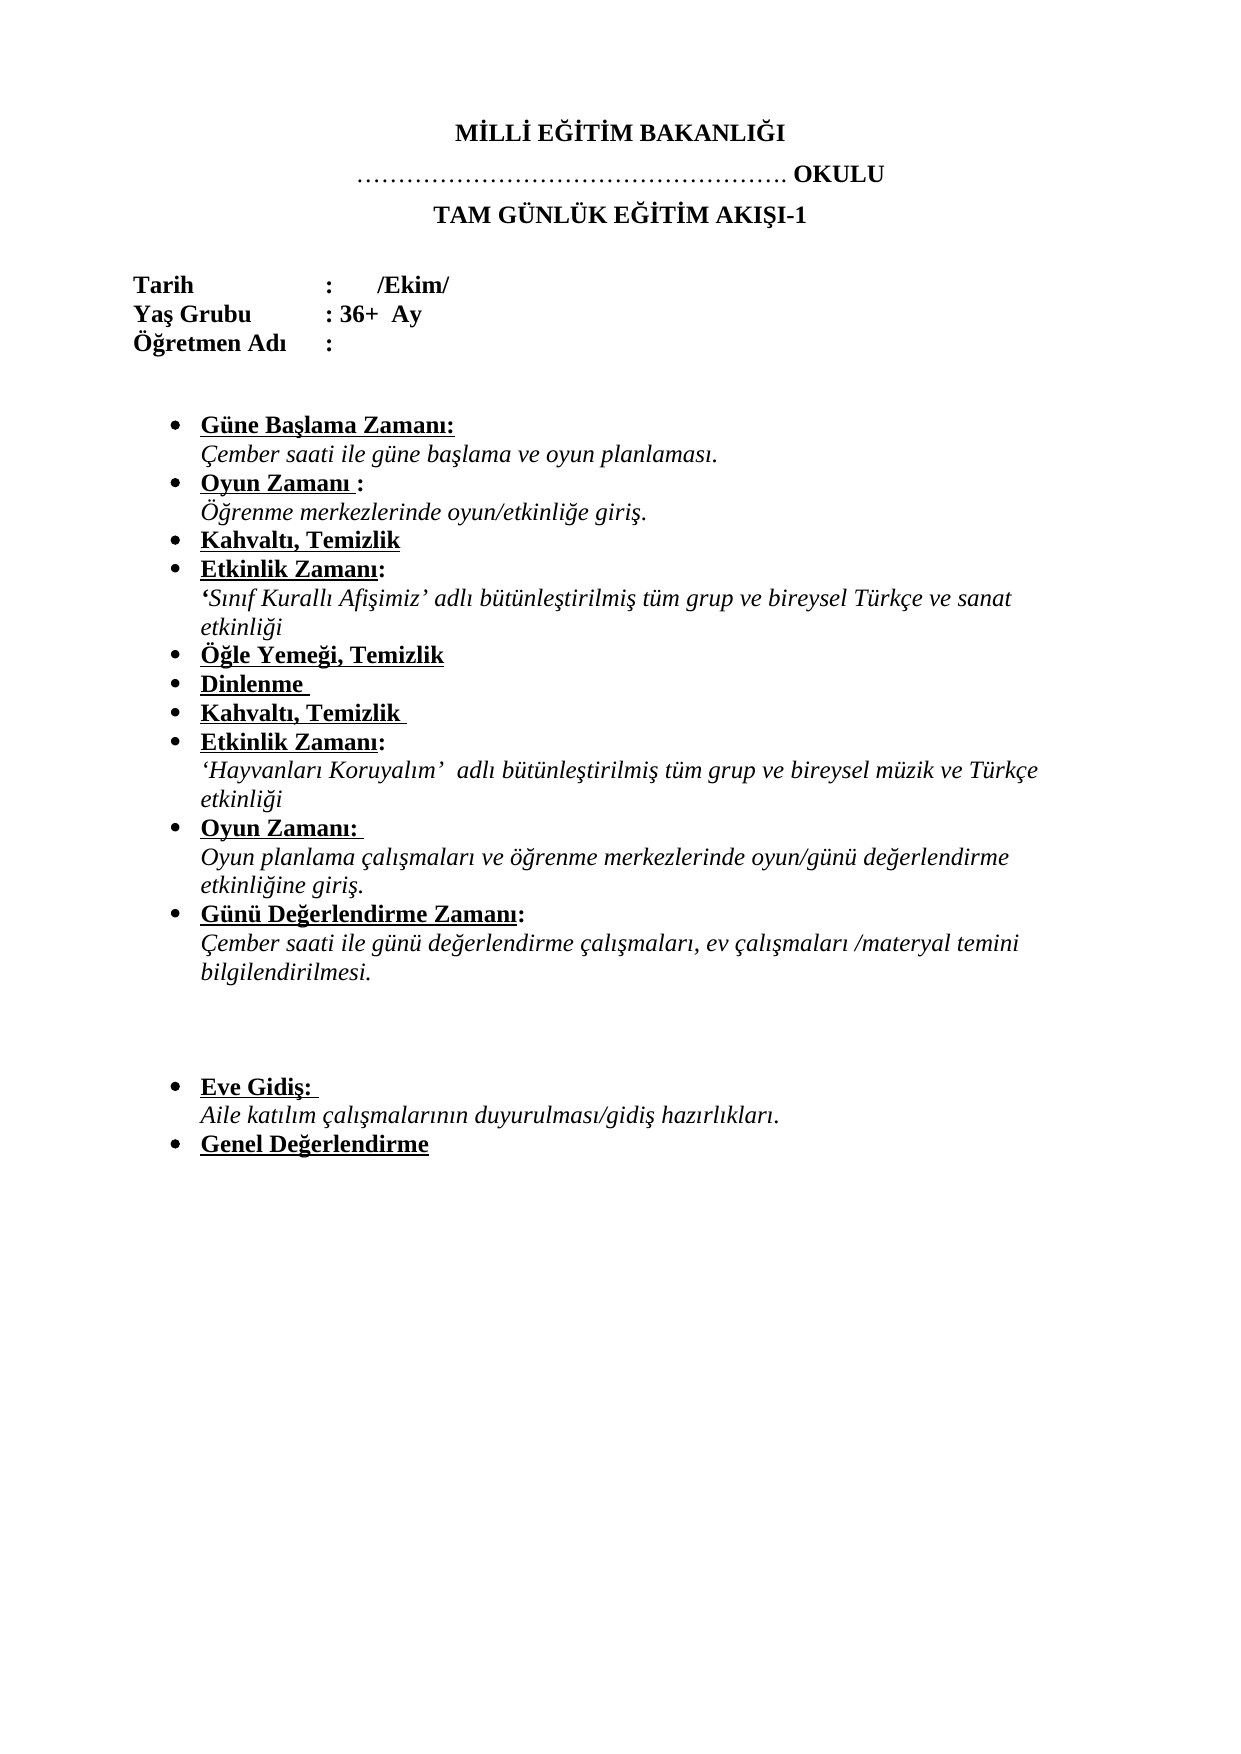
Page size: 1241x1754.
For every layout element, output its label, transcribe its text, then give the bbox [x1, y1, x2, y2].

list Etkinlik Zamanı: [171, 727, 1070, 756]
list Kahvaltı, Temizlik [171, 526, 1070, 554]
text MİLLİ EĞİTİM BAKANLIĞI [148, 118, 1092, 147]
text Yaş Grubu : 36+ Ay [133, 299, 1092, 328]
list Dinlenme [171, 669, 1070, 698]
list Güne Başlama Zamanı: [171, 411, 1070, 439]
list Aile katılım çalışmalarının duyurulması/gidiş hazırlıkları. [200, 1101, 1070, 1129]
text Öğretmen Adı : [133, 328, 1092, 357]
list Çember saati ile günü değerlendirme çalışmaları, ev çalışmaları /materyal temini bilgilendirilmesi. [200, 928, 1070, 986]
list Oyun Zamanı: [171, 813, 1070, 842]
list Etkinlik Zamanı: [171, 554, 1070, 583]
list Oyun Zamanı : [171, 468, 1070, 497]
list Kahvaltı, Temizlik [171, 698, 1070, 727]
text TAM GÜNLÜK EĞİTİM AKIŞI-1 [148, 201, 1092, 229]
list Eve Gidiş: [171, 1072, 1070, 1101]
list Oyun planlama çalışmaları ve öğrenme merkezlerinde oyun/günü değerlendirme etkinliğine giriş. [200, 842, 1070, 899]
list Öğle Yemeği, Temizlik [171, 641, 1070, 669]
list Çember saati ile güne başlama ve oyun planlaması. [200, 439, 1070, 468]
list ‘Sınıf Kurallı Afişimiz’ adlı bütünleştirilmiş tüm grup ve bireysel Türkçe ve sanat etkinliği [200, 583, 1070, 641]
text Tarih : /Ekim/ [133, 271, 1092, 299]
list Genel Değerlendirme [171, 1129, 1070, 1158]
list Öğrenme merkezlerinde oyun/etkinliğe giriş. [200, 497, 1070, 526]
text ……………………………………………. OKULU [148, 159, 1092, 188]
list ‘Hayvanları Koruyalım’ adlı bütünleştirilmiş tüm grup ve bireysel müzik ve Türkçe etkinliği [200, 756, 1070, 813]
list Günü Değerlendirme Zamanı: [171, 899, 1070, 928]
